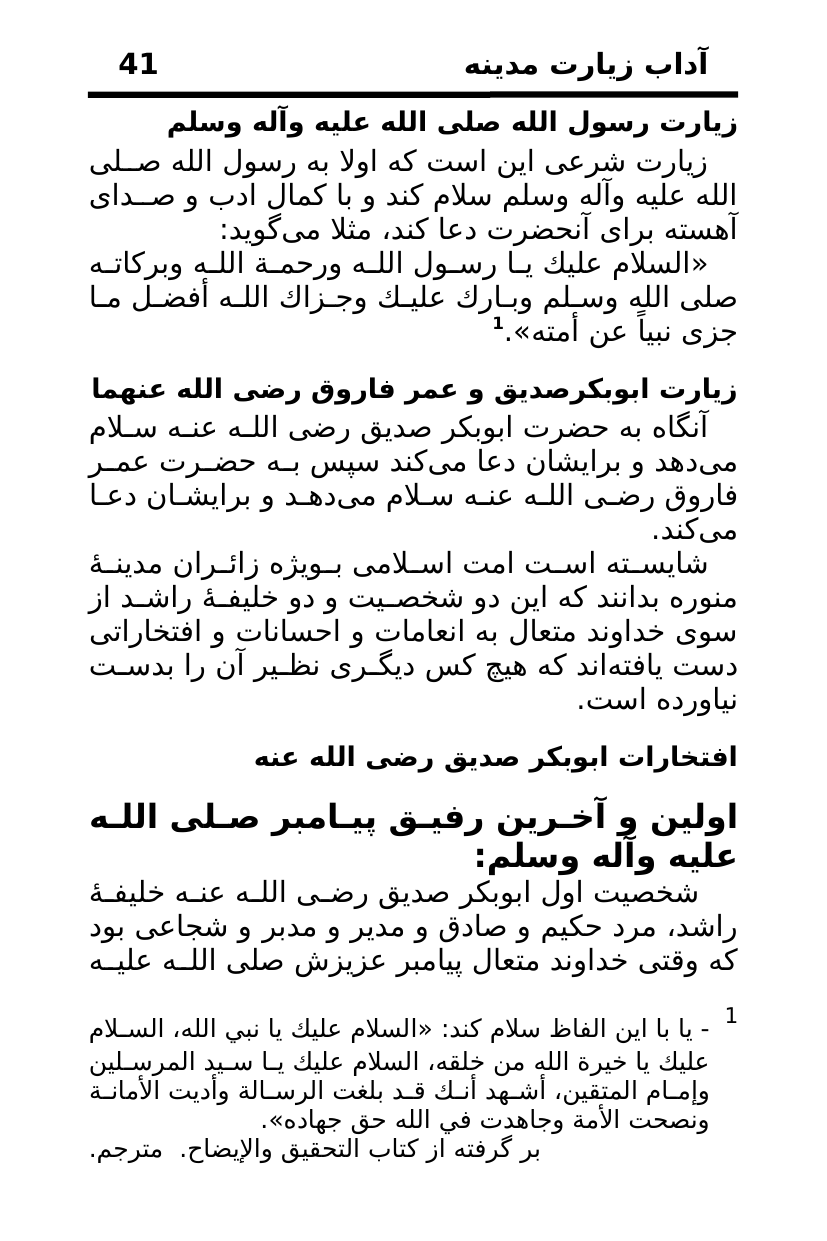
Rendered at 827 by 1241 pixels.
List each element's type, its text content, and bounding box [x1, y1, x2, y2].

text زیارت رسول الله صلی الله علیه وآله وسلم [89, 106, 738, 138]
text زیارت ابوبکرصدیق و عمر فاروق رضی الله عنهما [89, 373, 738, 404]
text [89, 876, 738, 977]
text «السلام عليك يا رسول الله ورحمة الله وبركاته صلى الله وسلم وبارك عليك وجزاك الله أفضل ما جزى نبياً عن أمته». [89, 246, 738, 348]
text زیارت شرعی این است که اولا به رسول الله صلی الله علیه وآله وسلم سلام کند و با کمال ادب و صدای آهسته برای آنحضرت دعا کند، مثلا می‌گوید: [89, 144, 738, 246]
text افتخارات ابوبکر صدیق رضی الله عنه [89, 741, 738, 773]
text آنگاه به حضرت ابوبکر صدیق رضی الله عنه سلام می‌دهد و برایشان دعا می‌کند سپس به حضرت عمر فاروق رضی الله عنه سلام می‌دهد و برایشان دعا می‌کند. [89, 411, 738, 547]
text شایسته است امت اسلامی بویژه زائران مدینۀ منوره بدانند که این دو شخصیت و دو خلیفۀ راشد از سوی خداوند متعال به انعامات و احسانات و افتخاراتی دست یافته‌اند که هیچ کس دیگری نظیر آن را بدست نیاورده است. [89, 547, 738, 716]
text اولین و آخرین رفیق پیامبر صلی الله علیه وآله وسلم: [89, 798, 738, 876]
